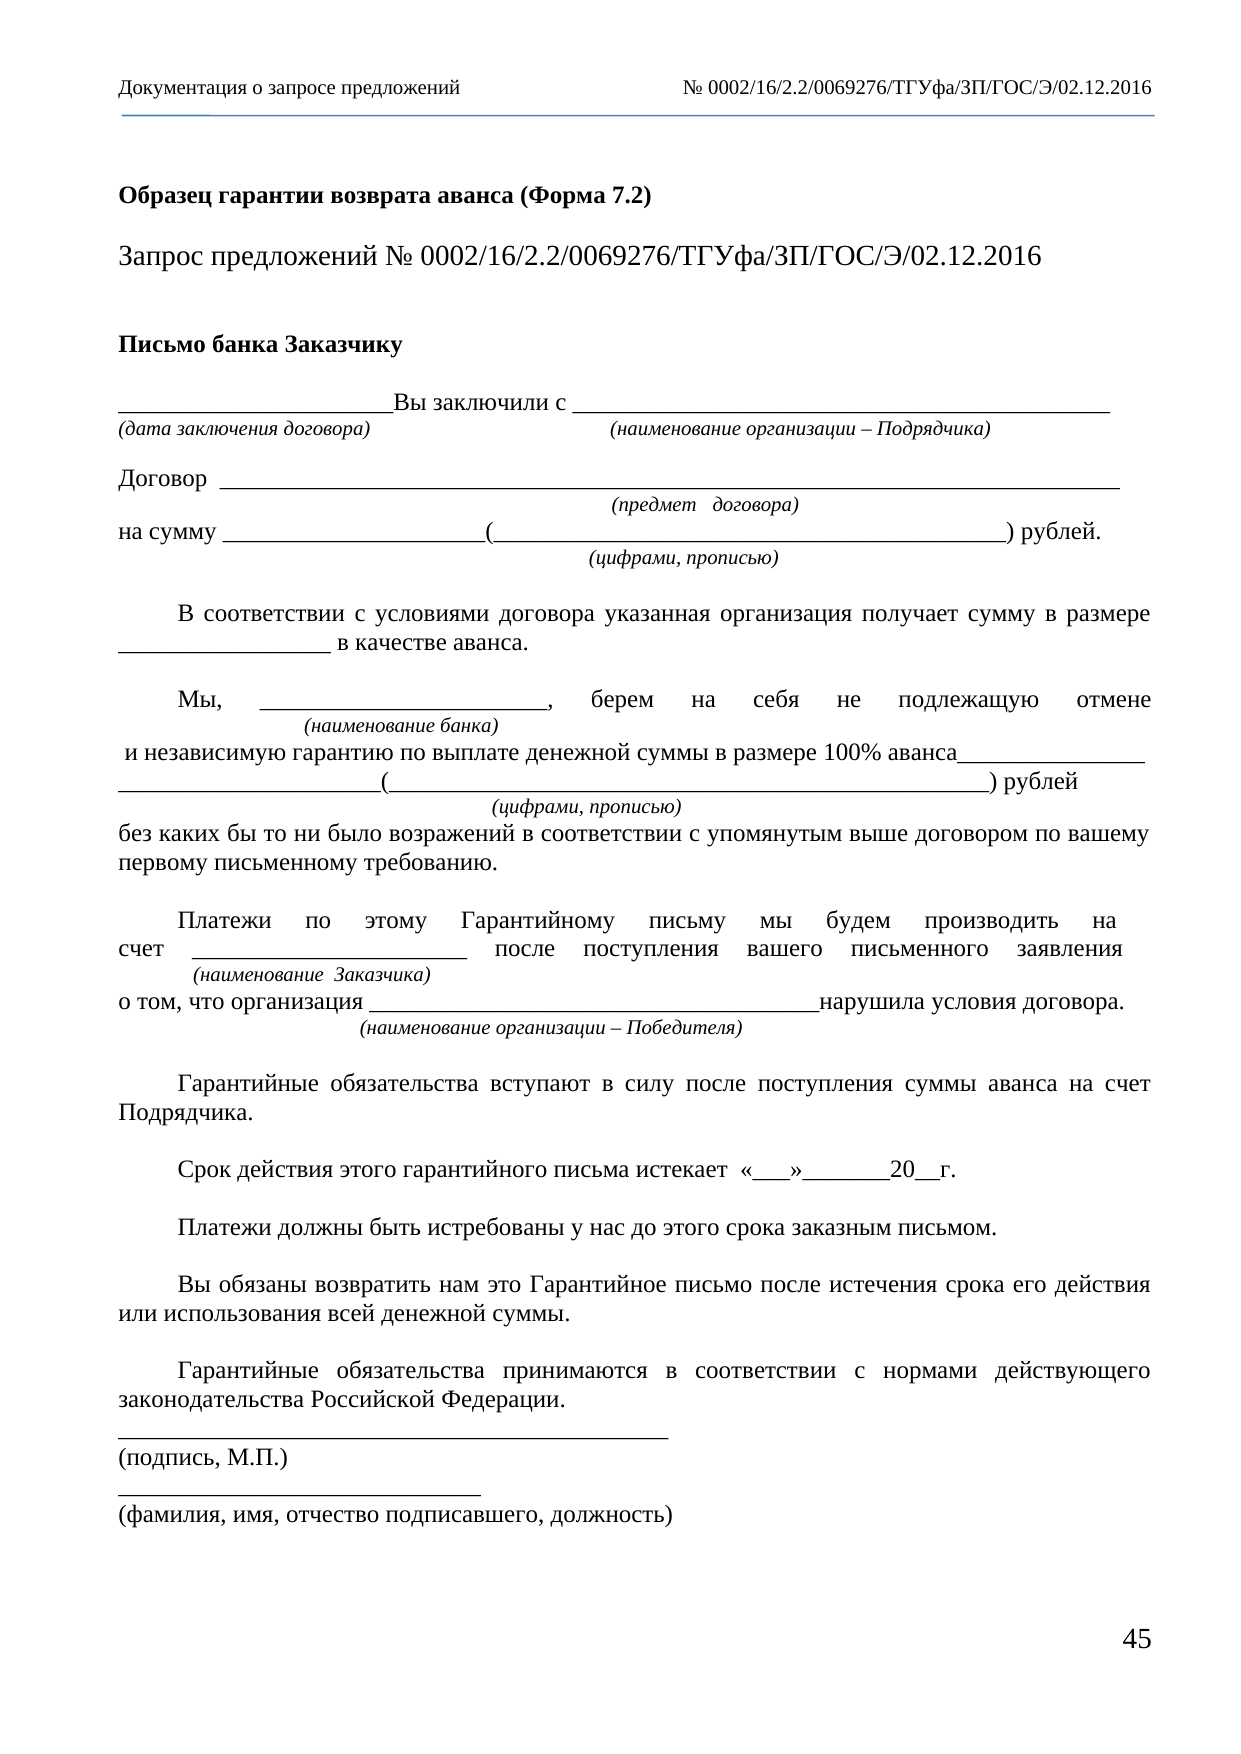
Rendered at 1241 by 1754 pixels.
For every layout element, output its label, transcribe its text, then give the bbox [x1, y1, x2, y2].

text ______________________Вы заключили с ___________________________________________ [118, 387, 1152, 415]
text (предмет договора) [118, 492, 1152, 516]
text В соответствии с условиями договора указанная организация получает сумму в размере _________________ в качестве аванса. [118, 598, 1152, 655]
text (цифрами, прописью) [118, 794, 1152, 818]
text Вы обязаны возвратить нам это Гарантийное письмо после истечения срока его действия или использования всей денежной суммы. [118, 1269, 1152, 1327]
text Платежи по этому Гарантийному письму мы будем производить на счет ______________________ после поступления вашего письменного заявления (наименование Заказчика) [118, 905, 1152, 986]
text Срок действия этого гарантийного письма истекает «___»_______20__г. [118, 1154, 1152, 1183]
text о том, что организация ____________________________________нарушила условия договора. [118, 986, 1152, 1015]
text (цифрами, прописью) [118, 545, 1152, 569]
text на сумму _____________________(_________________________________________) рублей. [118, 516, 1152, 545]
text без каких бы то ни было возражений в соответствии с упомянутым выше договором по вашему первому письменному требованию. [118, 818, 1152, 876]
text Договор ________________________________________________________________________ [118, 463, 1152, 492]
text (фамилия, имя, отчество подписавшего, должность) [118, 1499, 1152, 1528]
text Мы, _______________________, берем на себя не подлежащую отмене (наименование банка) [118, 684, 1152, 737]
text ____________________________________________ [118, 1413, 1152, 1442]
text (наименование организации – Победителя) [118, 1015, 1152, 1039]
text Платежи должны быть истребованы у нас до этого срока заказным письмом. [118, 1212, 1152, 1240]
text Гарантийные обязательства вступают в силу после поступления суммы аванса на счет Подрядчика. [118, 1068, 1152, 1125]
text Запрос предложений № 0002/16/2.2/0069276/ТГУфа/ЗП/ГОС/Э/02.12.2016 [118, 238, 1152, 272]
text Образец гарантии возврата аванса (Форма 7.2) [118, 181, 1152, 209]
text (подпись, М.П.) [118, 1442, 1152, 1470]
text _____________________________ [118, 1470, 1152, 1499]
text (дата заключения договора) (наименование организации – Подрядчика) [118, 415, 1152, 439]
text _____________________(________________________________________________) рублей [118, 766, 1152, 794]
text Письмо банка Заказчику [118, 329, 1152, 358]
text и независимую гарантию по выплате денежной суммы в размере 100% аванса_______________ [118, 737, 1152, 766]
text Гарантийные обязательства принимаются в соответствии с нормами действующего законодательства Российской Федерации. [118, 1355, 1152, 1413]
